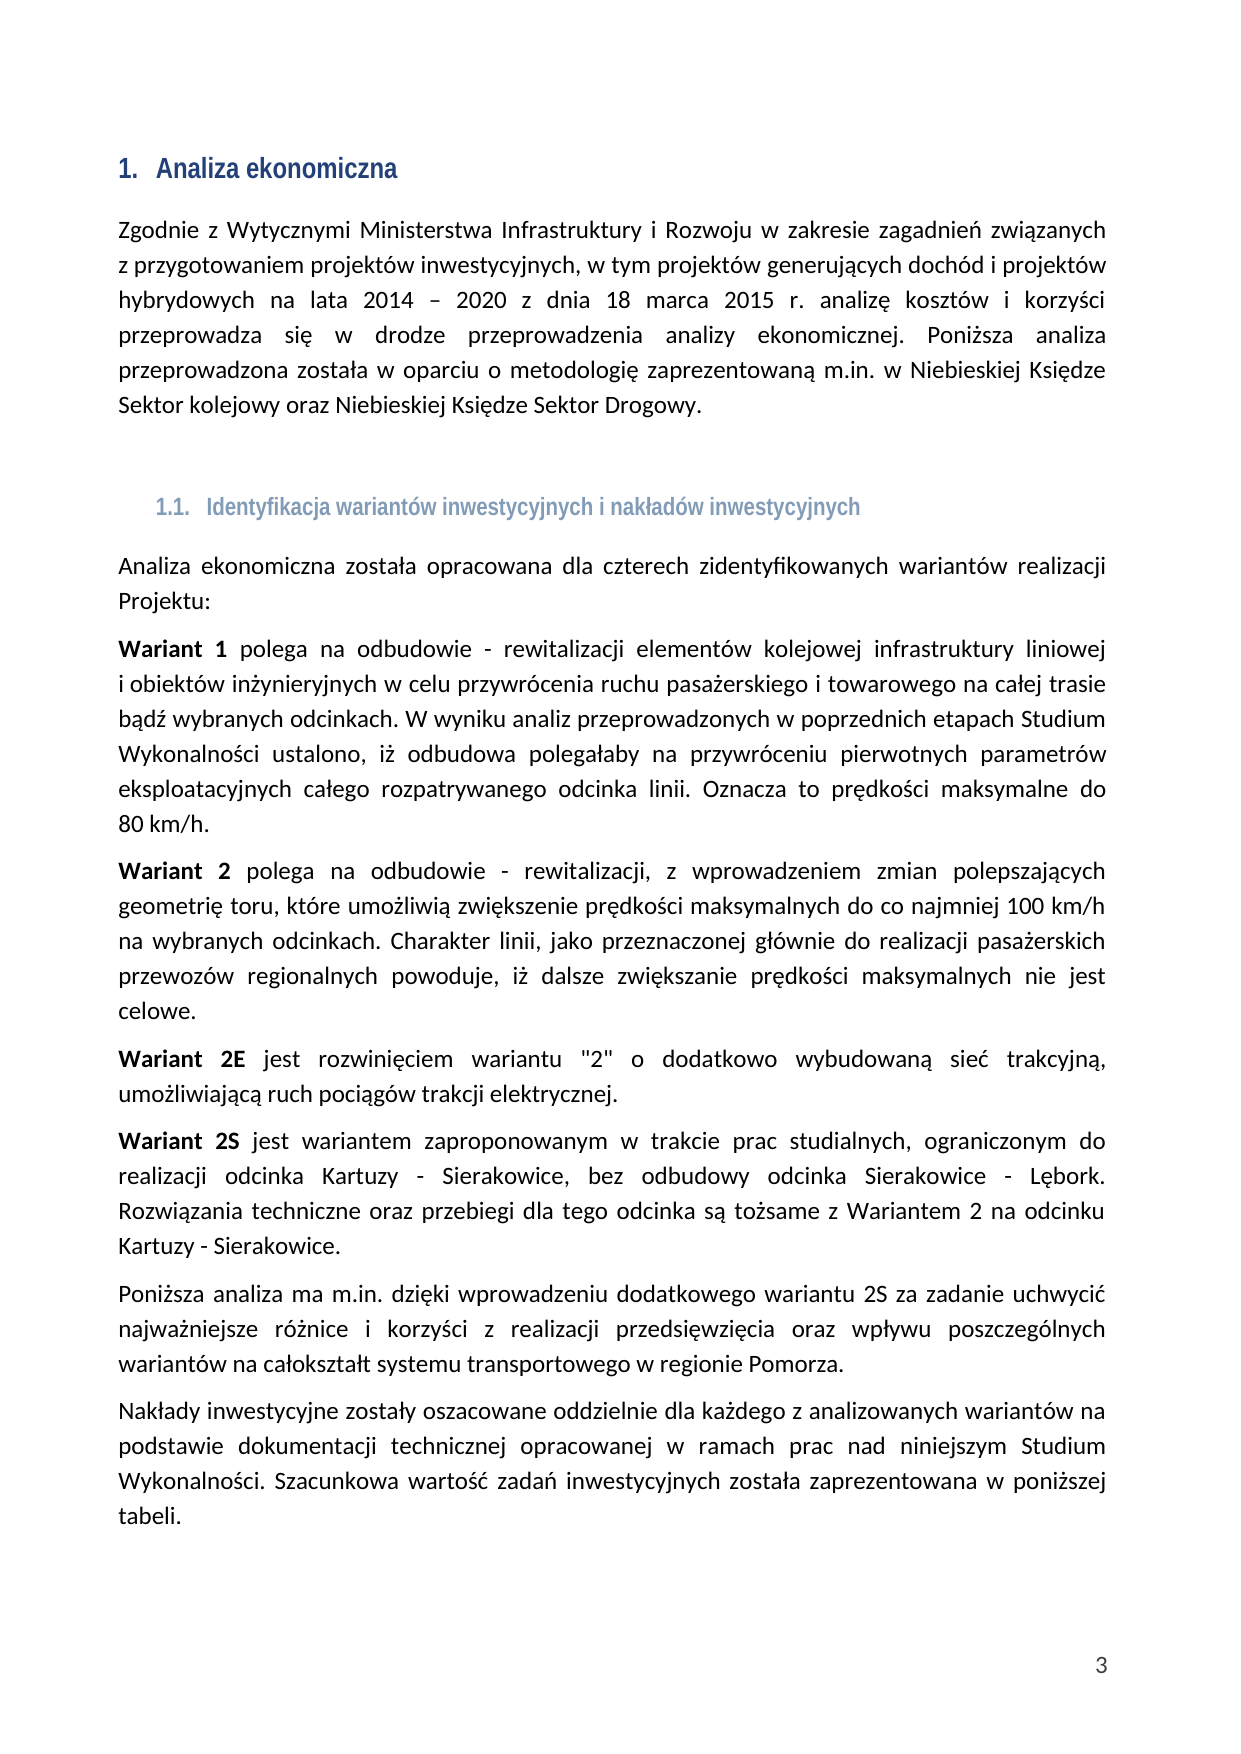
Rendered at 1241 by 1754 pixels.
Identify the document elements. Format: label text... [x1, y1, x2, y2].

text Wariant 1 polega na odbudowie - rewitalizacji elementów kolejowej infrastruktury liniowej i obiektów inżynieryjnych w celu przywrócenia ruchu pasażerskiego i towarowego na całej trasie bądź wybranych odcinkach. W wyniku analiz przeprowadzonych w poprzednich etapach Studium Wykonalności ustalono, iż odbudowa polegałaby na przywróceniu pierwotnych parametrów eksploatacyjnych całego rozpatrywanego odcinka linii. Oznacza to prędkości maksymalne do 80 km/h. [118, 633, 1107, 838]
text Wariant 2S jest wariantem zaproponowanym w trakcie prac studialnych, ograniczonym do realizacji odcinka Kartuzy - Sierakowice, bez odbudowy odcinka Sierakowice - Lębork. Rozwiązania techniczne oraz przebiegi dla tego odcinka są tożsame z Wariantem 2 na odcinku Kartuzy - Sierakowice. [118, 1125, 1107, 1261]
text Zgodnie z Wytycznymi Ministerstwa Infrastruktury i Rozwoju w zakresie zagadnień związanych z przygotowaniem projektów inwestycyjnych, w tym projektów generujących dochód i projektów hybrydowych na lata 2014 – 2020 z dnia 18 marca 2015 r. analizę kosztów i korzyści przeprowadza się w drodze przeprowadzenia analizy ekonomicznej. Poniższa analiza przeprowadzona została w oparciu o metodologię zaprezentowaną m.in. w Niebieskiej Księdze Sektor kolejowy oraz Niebieskiej Księdze Sektor Drogowy. [118, 214, 1107, 419]
text Analiza ekonomiczna została opracowana dla czterech zidentyfikowanych wariantów realizacji Projektu: [118, 550, 1107, 616]
text Wariant 2 polega na odbudowie - rewitalizacji, z wprowadzeniem zmian polepszających geometrię toru, które umożliwią zwiększenie prędkości maksymalnych do co najmniej 100 km/h na wybranych odcinkach. Charakter linii, jako przeznaczonej głównie do realizacji pasażerskich przewozów regionalnych powoduje, iż dalsze zwiększanie prędkości maksymalnych nie jest celowe. [118, 855, 1107, 1026]
subtitle Analiza ekonomiczna [118, 151, 1107, 185]
text Poniższa analiza ma m.in. dzięki wprowadzeniu dodatkowego wariantu 2S za zadanie uchwycić najważniejsze różnice i korzyści z realizacji przedsięwzięcia oraz wpływu poszczególnych wariantów na całokształt systemu transportowego w regionie Pomorza. [118, 1278, 1107, 1378]
text Wariant 2E jest rozwinięciem wariantu "2" o dodatkowo wybudowaną sieć trakcyjną, umożliwiającą ruch pociągów trakcji elektrycznej. [118, 1043, 1107, 1108]
subtitle Identyfikacja wariantów inwestycyjnych i nakładów inwestycyjnych [156, 492, 1107, 521]
text Nakłady inwestycyjne zostały oszacowane oddzielnie dla każdego z analizowanych wariantów na podstawie dokumentacji technicznej opracowanej w ramach prac nad niniejszym Studium Wykonalności. Szacunkowa wartość zadań inwestycyjnych została zaprezentowana w poniższej tabeli. [118, 1395, 1107, 1531]
